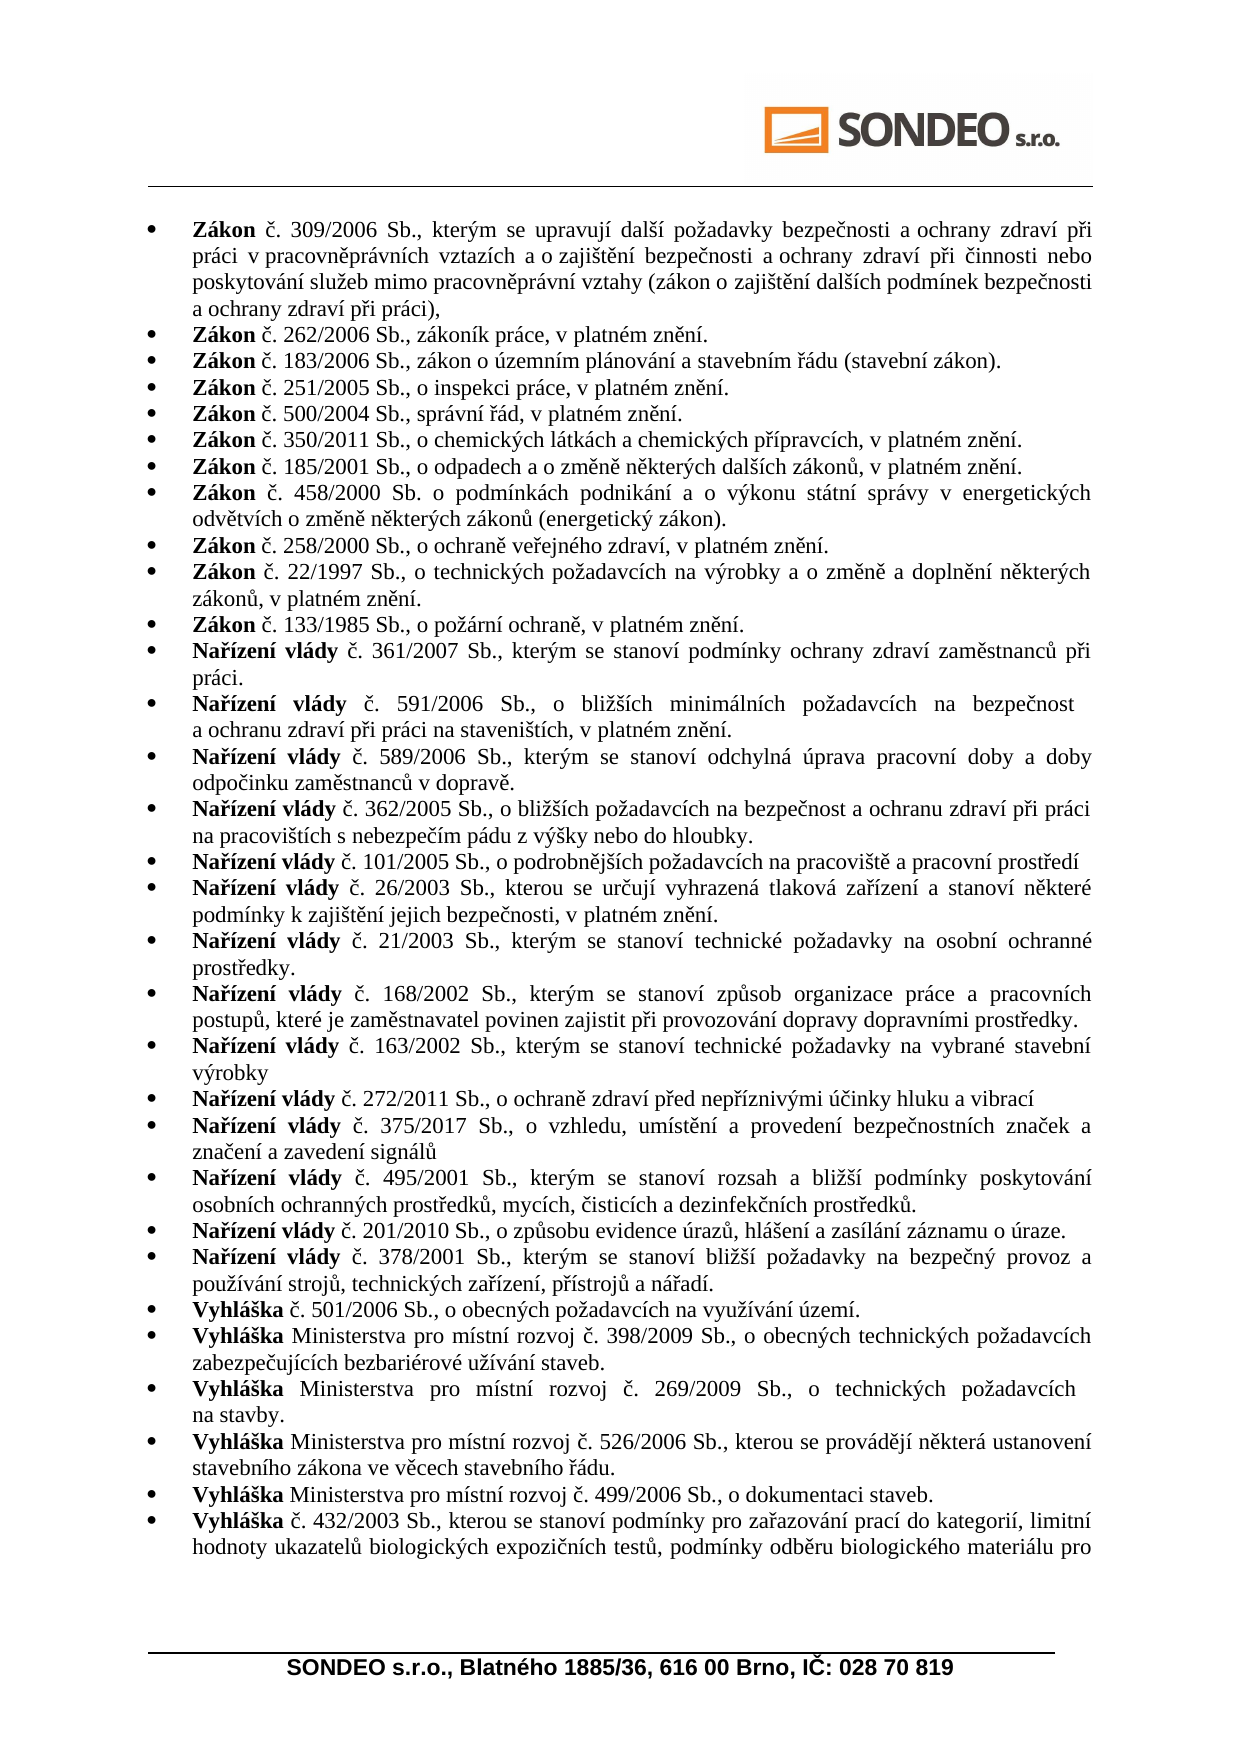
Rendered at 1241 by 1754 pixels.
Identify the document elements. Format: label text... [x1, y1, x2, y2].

list Nařízení vlády č. 168/2002 Sb., kterým se stanoví způsob organizace práce a pracovních postupů, které je zaměstnavatel povinen zajistit při provozování dopravy dopravními prostředky. [148, 980, 1093, 1033]
list Vyhláška Ministerstva pro místní rozvoj č. 398/2009 Sb., o obecných technických požadavcích zabezpečujících bezbariérové užívání staveb. [148, 1322, 1093, 1375]
list Nařízení vlády č. 201/2010 Sb., o způsobu evidence úrazů, hlášení a zasílání záznamu o úraze. [148, 1217, 1093, 1243]
list Zákon č. 500/2004 Sb., správní řád, v platném znění. [148, 400, 1093, 426]
list Nařízení vlády č. 26/2003 Sb., kterou se určují vyhrazená tlaková zařízení a stanoví některé podmínky k zajištění jejich bezpečnosti, v platném znění. [148, 874, 1093, 927]
list Zákon č. 251/2005 Sb., o inspekci práce, v platném znění. [148, 374, 1093, 400]
list Nařízení vlády č. 378/2001 Sb., kterým se stanoví bližší požadavky na bezpečný provoz a používání strojů, technických zařízení, přístrojů a nářadí. [148, 1243, 1093, 1296]
list Nařízení vlády č. 101/2005 Sb., o podrobnějších požadavcích na pracoviště a pracovní prostředí [148, 848, 1093, 874]
list Nařízení vlády č. 21/2003 Sb., kterým se stanoví technické požadavky na osobní ochranné prostředky. [148, 927, 1093, 980]
list Vyhláška Ministerstva pro místní rozvoj č. 526/2006 Sb., kterou se provádějí některá ustanovení stavebního zákona ve věcech stavebního řádu. [148, 1428, 1093, 1481]
list Nařízení vlády č. 495/2001 Sb., kterým se stanoví rozsah a bližší podmínky poskytování osobních ochranných prostředků, mycích, čisticích a dezinfekčních prostředků. [148, 1164, 1093, 1217]
list Nařízení vlády č. 272/2011 Sb., o ochraně zdraví před nepříznivými účinky hluku a vibrací [148, 1085, 1093, 1112]
list Vyhláška č. 501/2006 Sb., o obecných požadavcích na využívání území. [148, 1296, 1093, 1322]
list Nařízení vlády č. 375/2017 Sb., o vzhledu, umístění a provedení bezpečnostních značek a značení a zavedení signálů [148, 1112, 1093, 1164]
list Nařízení vlády č. 362/2005 Sb., o bližších požadavcích na bezpečnost a ochranu zdraví při práci na pracovištích s nebezpečím pádu z výšky nebo do hloubky. [148, 795, 1093, 848]
list Zákon č. 262/2006 Sb., zákoník práce, v platném znění. [148, 321, 1093, 347]
list Zákon č. 133/1985 Sb., o požární ochraně, v platném znění. [148, 611, 1093, 637]
list Nařízení vlády č. 591/2006 Sb., o bližších minimálních požadavcích na bezpečnost a ochranu zdraví při práci na staveništích, v platném znění. [148, 690, 1093, 743]
list Zákon č. 258/2000 Sb., o ochraně veřejného zdraví, v platném znění. [148, 532, 1093, 558]
list Zákon č. 183/2006 Sb., zákon o územním plánování a stavebním řádu (stavební zákon). [148, 347, 1093, 374]
list Zákon č. 309/2006 Sb., kterým se upravují další požadavky bezpečnosti a ochrany zdraví při práci v pracovněprávních vztazích a o zajištění bezpečnosti a ochrany zdraví při činnosti nebo poskytování služeb mimo pracovněprávní vztahy (zákon o zajištění dalších podmínek bezpečnosti a ochrany zdraví při práci), [148, 216, 1093, 321]
list Zákon č. 185/2001 Sb., o odpadech a o změně některých dalších zákonů, v platném znění. [148, 453, 1093, 479]
list Zákon č. 350/2011 Sb., o chemických látkách a chemických přípravcích, v platném znění. [148, 426, 1093, 453]
list Vyhláška Ministerstva pro místní rozvoj č. 499/2006 Sb., o dokumentaci staveb. [148, 1481, 1093, 1507]
list Zákon č. 458/2000 Sb. o podmínkách podnikání a o výkonu státní správy v energetických odvětvích o změně některých zákonů (energetický zákon). [148, 479, 1093, 532]
list Zákon č. 22/1997 Sb., o technických požadavcích na výrobky a o změně a doplnění některých zákonů, v platném znění. [148, 558, 1093, 611]
list Nařízení vlády č. 163/2002 Sb., kterým se stanoví technické požadavky na vybrané stavební výrobky [148, 1033, 1093, 1085]
picture [744, 73, 1093, 184]
list Nařízení vlády č. 361/2007 Sb., kterým se stanoví podmínky ochrany zdraví zaměstnanců při práci. [148, 637, 1093, 690]
list Vyhláška Ministerstva pro místní rozvoj č. 269/2009 Sb., o technických požadavcích na stavby. [148, 1375, 1093, 1428]
list Nařízení vlády č. 589/2006 Sb., kterým se stanoví odchylná úprava pracovní doby a doby odpočinku zaměstnanců v dopravě. [148, 743, 1093, 795]
